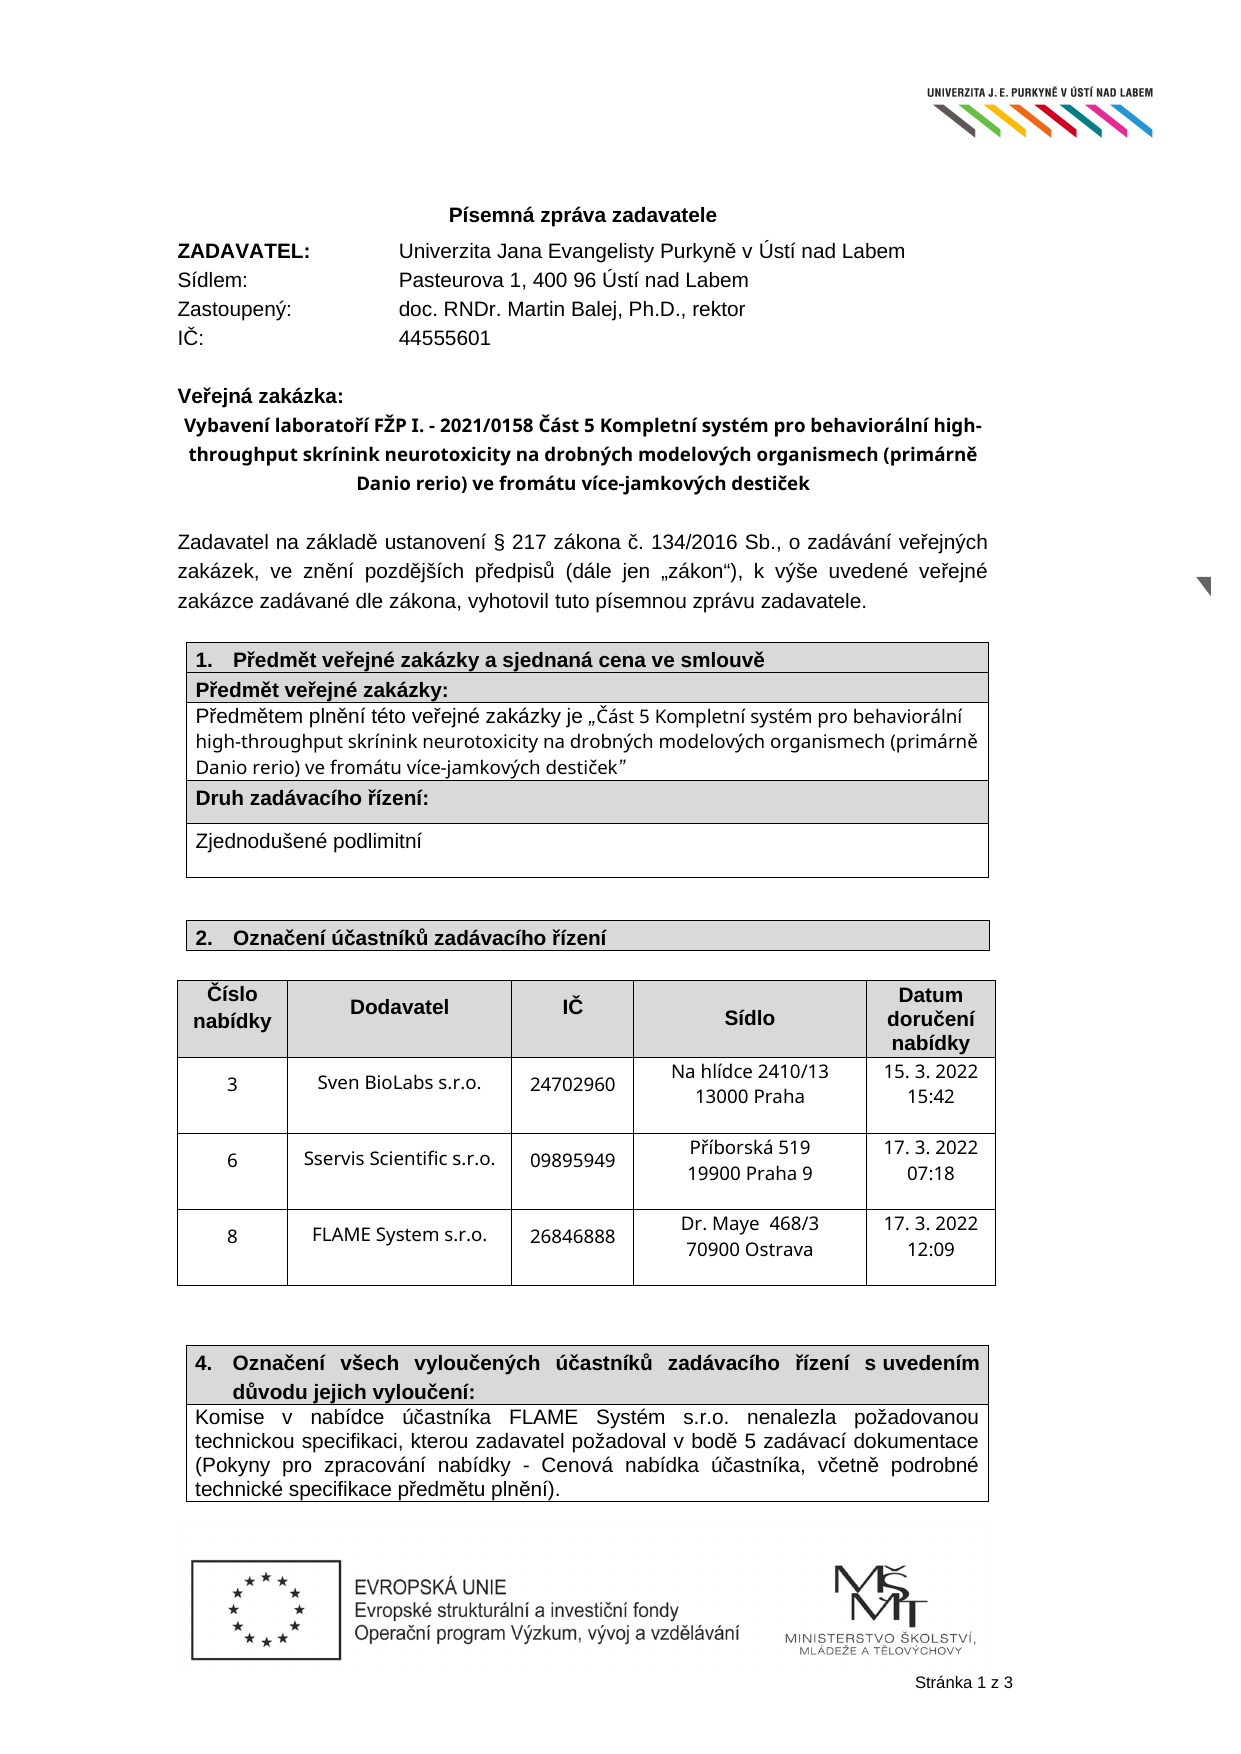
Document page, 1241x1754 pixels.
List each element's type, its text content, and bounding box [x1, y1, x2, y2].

text IČ: 44555601 [177, 321, 989, 350]
table_cell Druh zadávacího řízení: [187, 781, 988, 823]
table_cell 24702960 [512, 1058, 633, 1133]
table_cell 15. 3. 2022 15:42 [867, 1058, 995, 1133]
table_cell 26846888 [512, 1210, 633, 1285]
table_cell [187, 1405, 988, 1501]
table_cell Předmětem plnění této veřejné zakázky je „Část 5 Kompletní systém pro behaviorální high-throughput skrínink neurotoxicity na drobných modelových organismech (primárně Danio rerio) ve fromátu více-jamkových destiček” [187, 703, 988, 779]
table_header IČ [512, 981, 633, 1057]
table_cell FLAME System s.r.o. [288, 1210, 511, 1285]
table_cell 8 [178, 1210, 287, 1285]
text Vybavení laboratoří FŽP I. - 2021/0158 Část 5 Kompletní systém pro behaviorální high-throughput skrínink neurotoxicity na drobných modelových organismech (primárně Danio rerio) ve fromátu více-jamkových destiček [177, 408, 989, 496]
table_cell 09895949 [512, 1134, 633, 1209]
table_header Dodavatel [288, 981, 511, 1057]
table_cell Předmět veřejné zakázky: [187, 673, 988, 702]
picture [0, 0, 1241, 1754]
table_cell 6 [178, 1134, 287, 1209]
table_header Sídlo [634, 981, 866, 1057]
table_cell 17. 3. 2022 07:18 [867, 1134, 995, 1209]
table_header Označení účastníků zadávacího řízení [187, 921, 989, 950]
table_cell Sservis Scientific s.r.o. [288, 1134, 511, 1209]
table_header Číslo nabídky [178, 981, 287, 1057]
text ZADAVATEL: Univerzita Jana Evangelisty Purkyně v Ústí nad Labem [177, 233, 989, 262]
table_cell Zjednodušené podlimitní [187, 824, 988, 877]
table_cell 3 [178, 1058, 287, 1133]
table_cell 17. 3. 2022 12:09 [867, 1210, 995, 1285]
table_header Předmět veřejné zakázky a sjednaná cena ve smlouvě [187, 643, 988, 672]
table_cell Sven BioLabs s.r.o. [288, 1058, 511, 1133]
table_header Označení všech vyloučených účastníků zadávacího řízení s uvedením důvodu jejich vyloučení: [187, 1346, 988, 1404]
text Zastoupený: doc. RNDr. Martin Balej, Ph.D., rektor [177, 292, 989, 321]
text Veřejná zakázka: [177, 379, 989, 408]
table_cell Příborská 519 19900 Praha 9 [634, 1134, 866, 1209]
text Zadavatel na základě ustanovení § 217 zákona č. 134/2016 Sb., o zadávání veřejných zakázek, ve znění pozdějších předpisů (dále jen „zákon“), k výše uvedené veřejné zakázce zadávané dle zákona, vyhotovil tuto písemnou zprávu zadavatele. [177, 525, 989, 612]
table_header Datum doručení nabídky [867, 981, 995, 1057]
table_cell Dr. Maye 468/3 70900 Ostrava [634, 1210, 866, 1285]
text Sídlem: Pasteurova 1, 400 96 Ústí nad Labem [177, 262, 989, 292]
title Písemná zpráva zadavatele [177, 198, 989, 227]
table_cell Na hlídce 2410/13 13000 Praha [634, 1058, 866, 1133]
